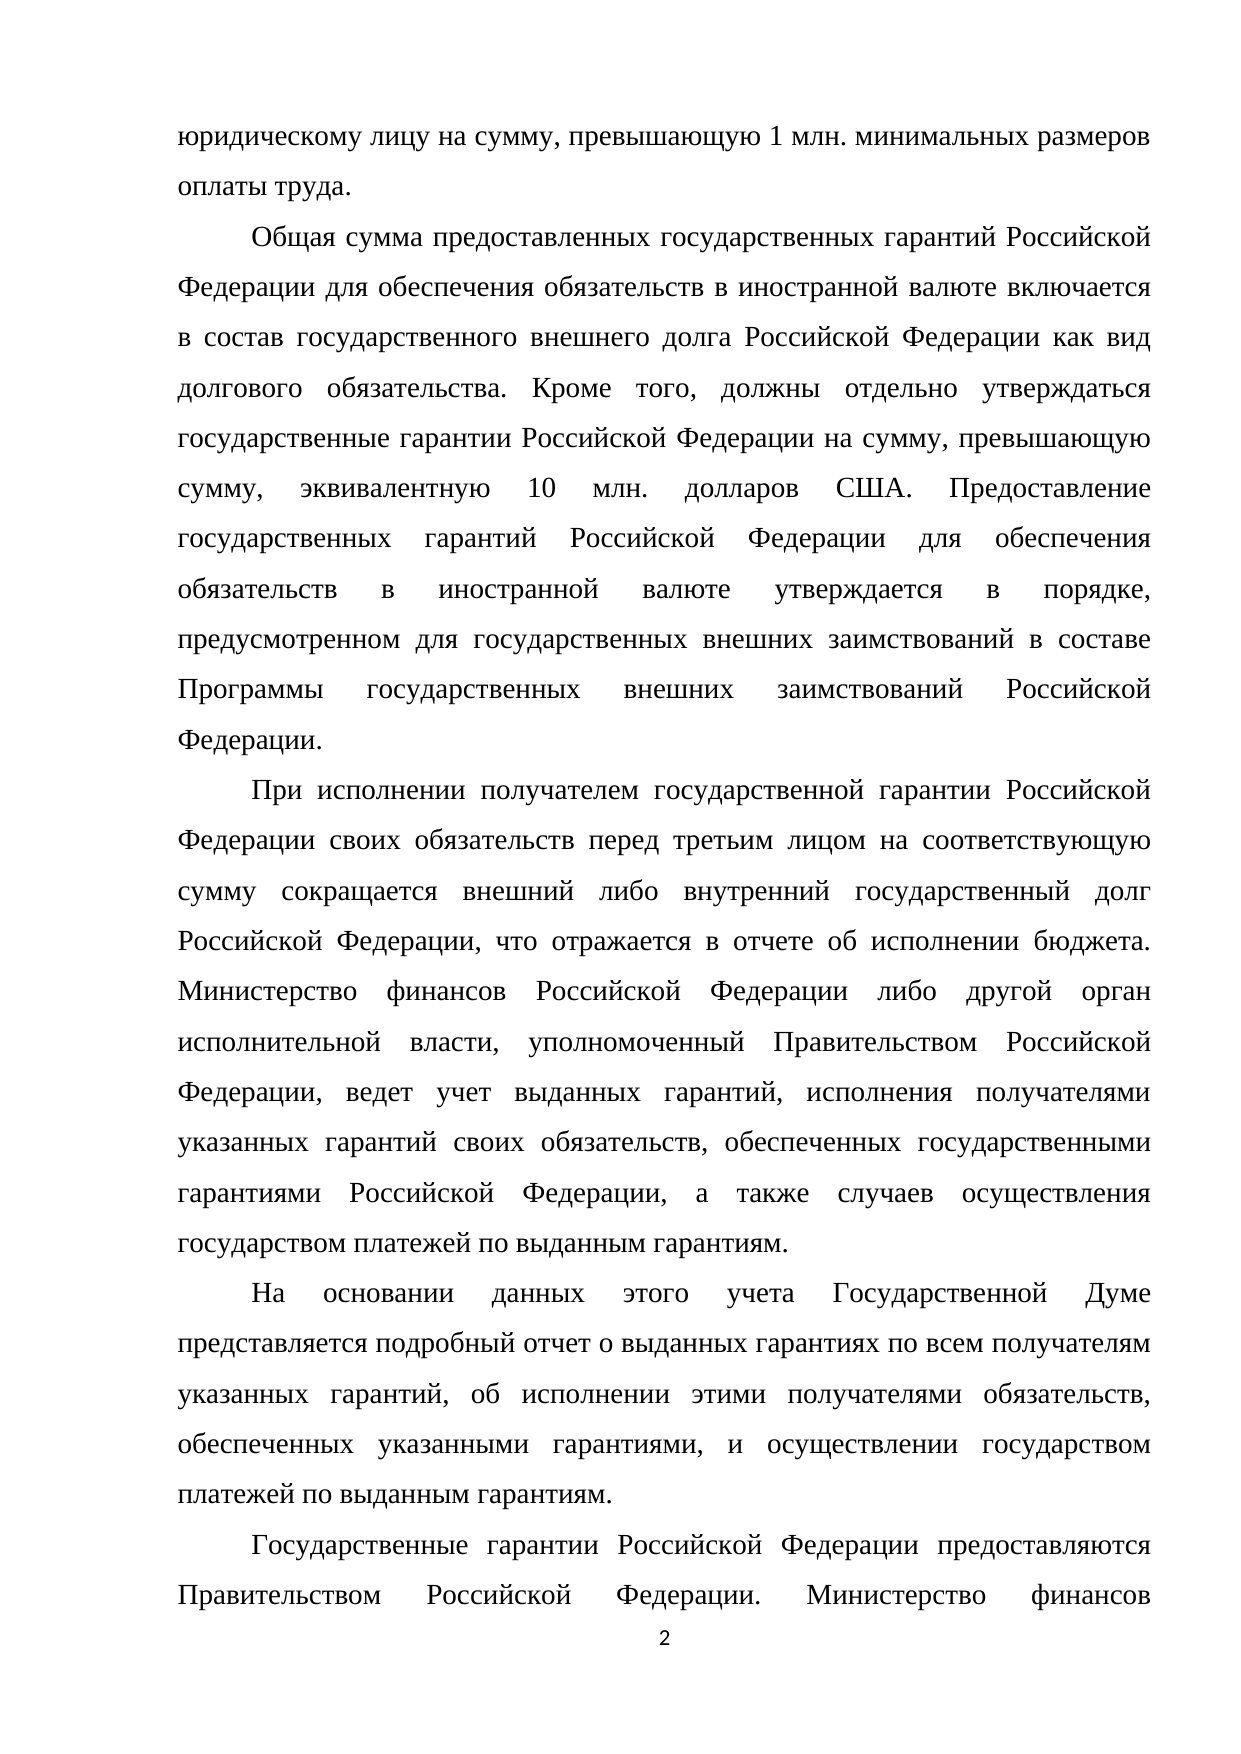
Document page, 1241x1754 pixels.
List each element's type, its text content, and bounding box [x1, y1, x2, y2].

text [177, 1527, 1152, 1611]
text При исполнении получателем государственной гарантии Российской Федерации своих обязательств перед третьим лицом на соответствующую сумму сокращается внешний либо внутренний государственный долг Российской Федерации, что отражается в отчете об исполнении бюджета. Министерство финансов Российской Федерации либо другой орган исполнительной власти, уполномоченный Правительством Российской Федерации, ведет учет выданных гарантий, исполнения получателями указанных гарантий своих обязательств, обеспеченных государственными гарантиями Российской Федерации, а также случаев осуществления государством платежей по выданным гарантиям. [177, 772, 1152, 1258]
text На основании данных этого учета Государственной Думе представляется подробный отчет о выданных гарантиях по всем получателям указанных гарантий, об исполнении этими получателями обязательств, обеспеченных указанными гарантиями, и осуществлении государством платежей по выданным гарантиям. [177, 1275, 1152, 1510]
text Общая сумма предоставленных государственных гарантий Российской Федерации для обеспечения обязательств в иностранной валюте включается в состав государственного внешнего долга Российской Федерации как вид долгового обязательства. Кроме того, должны отдельно утверждаться государственные гарантии Российской Федерации на сумму, превышающую сумму, эквивалентную 10 млн. долларов США. Предоставление государственных гарантий Российской Федерации для обеспечения обязательств в иностранной валюте утверждается в порядке, предусмотренном для государственных внешних заимствований в составе Программы государственных внешних заимствований Российской Федерации. [177, 219, 1152, 755]
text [177, 118, 1152, 202]
